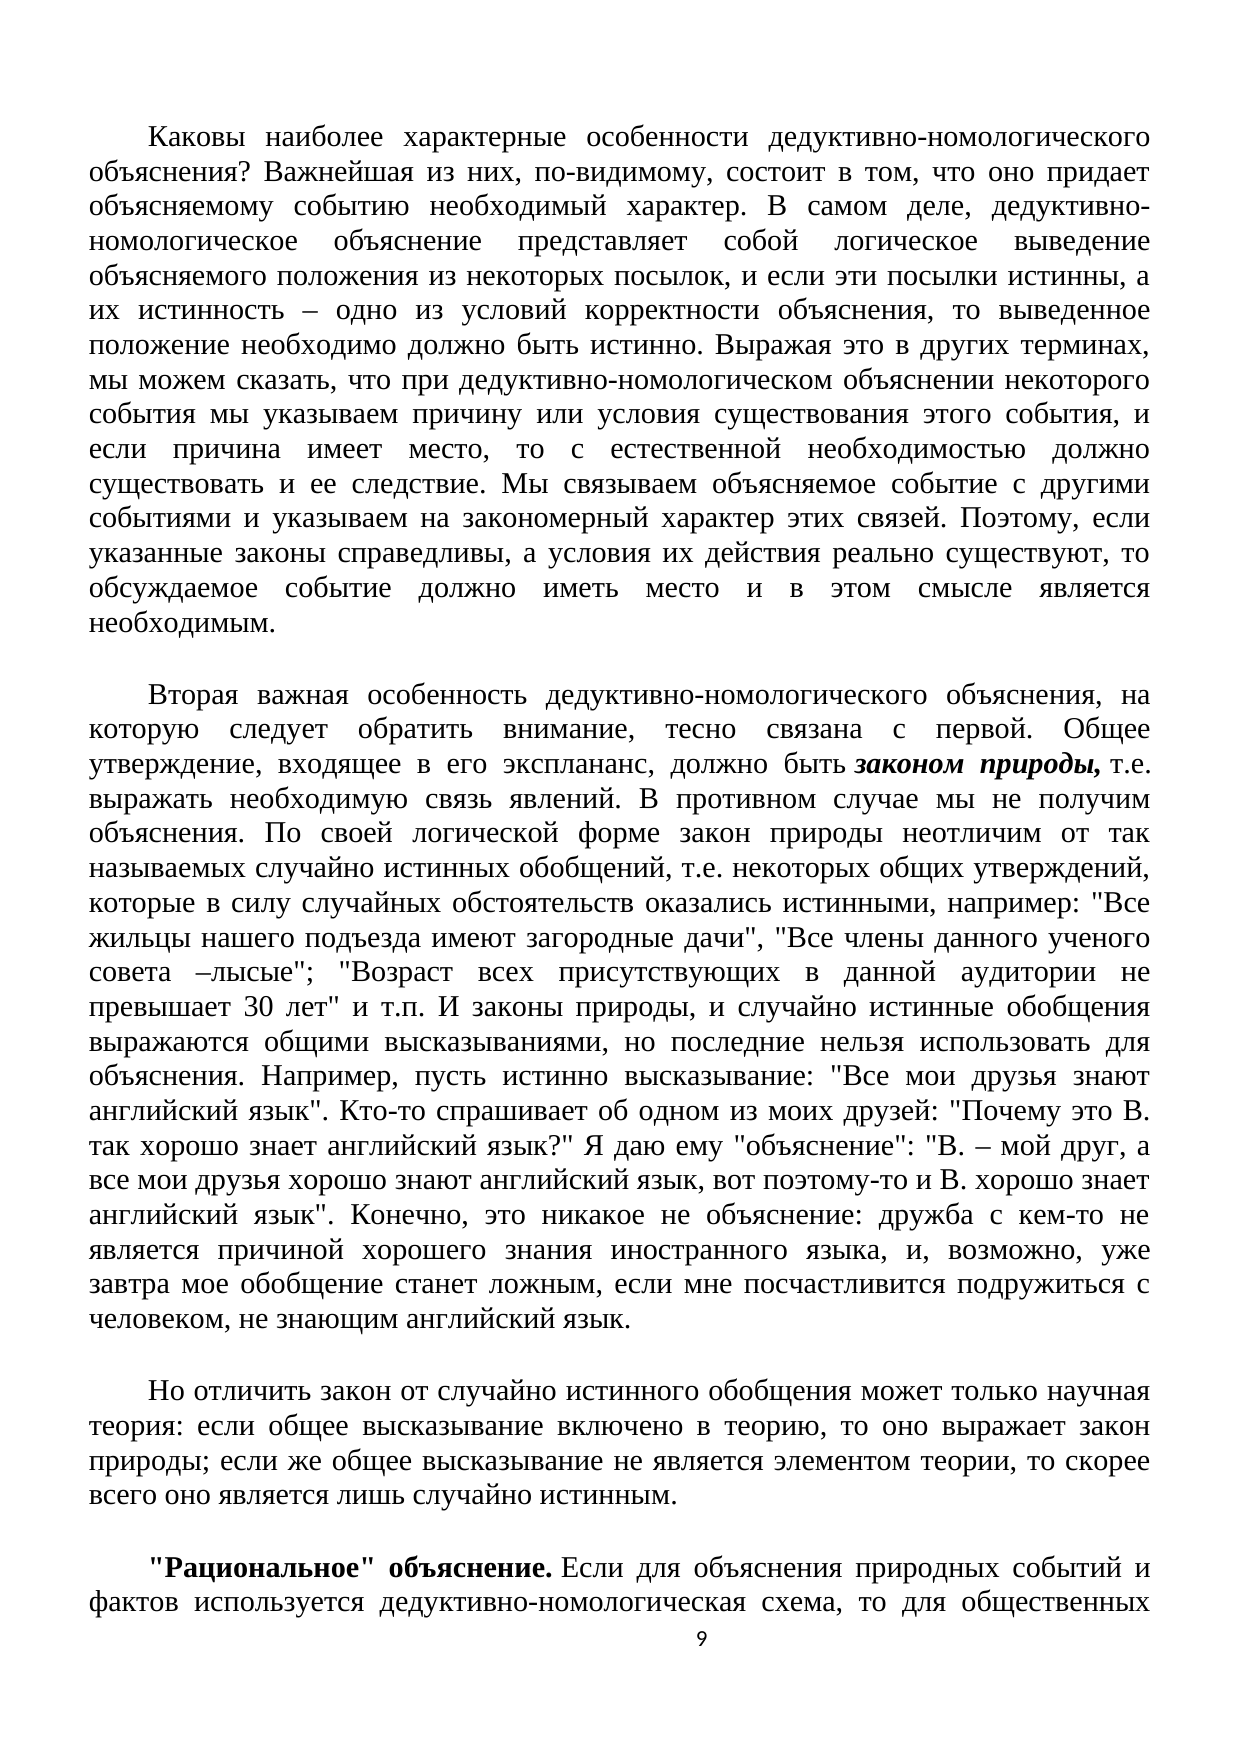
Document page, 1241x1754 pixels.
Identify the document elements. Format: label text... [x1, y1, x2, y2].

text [88, 1549, 1152, 1618]
text Каковы наиболее характерные особенности дедуктивно-номологического объяснения? Важнейшая из них, по-видимому, состоит в том, что оно придает объясняемому событию необходимый характер. В самом деле, дедуктивно-номологическое объяснение представляет собой логическое выведение объясняемого положения из некоторых посылок, и если эти посылки истинны, а их истинность – одно из условий корректности объяснения, то выведенное положение необходимо должно быть истинно. Выражая это в других терминах, мы можем сказать, что при дедуктивно-номологическом объяснении некоторого события мы указываем причину или условия существования этого события, и если причина имеет место, то с естественной необходимостью должно существовать и ее следствие. Мы связываем объясняемое событие с другими событиями и указываем на закономерный характер этих связей. Поэтому, если указанные законы справедливы, а условия их действия реально существуют, то обсуждаемое событие должно иметь место и в этом смысле является необходимым. [88, 118, 1152, 638]
text Вторая важная особенность дедуктивно-номологического объяснения, на которую следует обратить внимание, тесно связана с первой. Общее утверждение, входящее в его эксплананс, должно быть законом природы, т.е. выражать необходимую связь явлений. В противном случае мы не получим объяснения. По своей логической форме закон природы неотличим от так называемых случайно истинных обобщений, т.е. некоторых общих утверждений, которые в силу случайных обстоятельств оказались истинными, например: "Все жильцы нашего подъезда имеют загородные дачи", "Все члены данного ученого совета –лысые"; "Возраст всех присутствующих в данной аудитории не превышает 30 лет" и т.п. И законы природы, и случайно истинные обобщения выражаются общими высказываниями, но последние нельзя использовать для объяснения. Например, пусть истинно высказывание: "Все мои друзья знают английский язык". Кто-то спрашивает об одном из моих друзей: "Почему это В. так хорошо знает английский язык?" Я даю ему "объяснение": "В. – мой друг, а все мои друзья хорошо знают английский язык, вот поэтому-то и В. хорошо знает английский язык". Конечно, это никакое не объяснение: дружба с кем-то не является причиной хорошего знания иностранного языка, и, возможно, уже завтра мое обобщение станет ложным, если мне посчастливится подружиться с человеком, не знающим английский язык. [88, 676, 1152, 1335]
text Но отличить закон от случайно истинного обобщения может только научная теория: если общее высказывание включено в теорию, то оно выражает закон природы; если же общее высказывание не является элементом теории, то скорее всего оно является лишь случайно истинным. [88, 1372, 1152, 1511]
